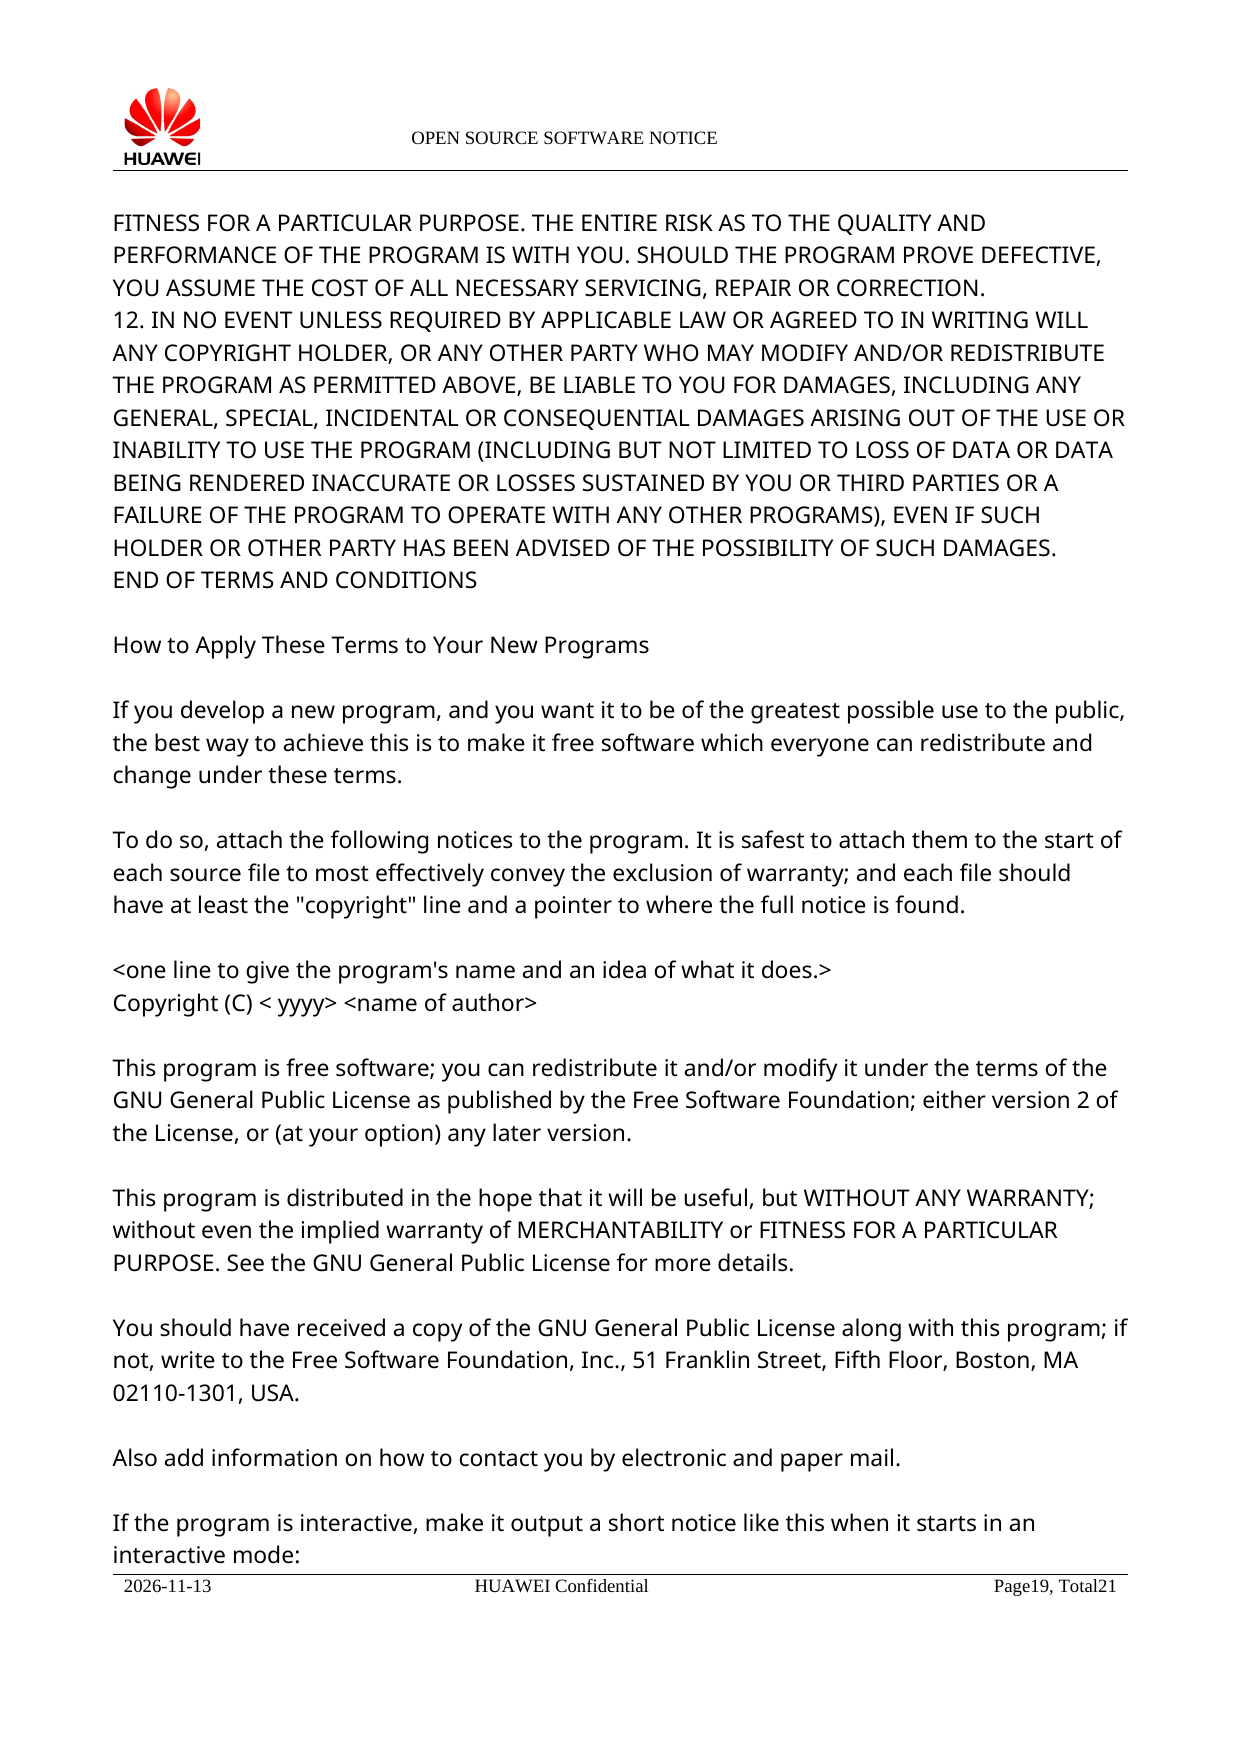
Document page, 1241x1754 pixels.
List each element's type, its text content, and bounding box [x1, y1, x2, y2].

text This program is distributed in the hope that it will be useful, but WITHOUT ANY WARRANTY; without even the implied warranty of MERCHANTABILITY or FITNESS FOR A PARTICULAR PURPOSE. See the GNU General Public License for more details. [112, 1181, 1128, 1279]
text This program is free software; you can redistribute it and/or modify it under the terms of the GNU General Public License as published by the Free Software Foundation; either version 2 of the License, or (at your option) any later version. [112, 1051, 1128, 1149]
text <one line to give the program's name and an idea of what it does.> [112, 954, 1128, 986]
text Also add information on how to contact you by electronic and paper mail. [112, 1441, 1128, 1474]
text How to Apply These Terms to Your New Programs [112, 629, 1128, 661]
text If the program is interactive, make it output a short notice like this when it starts in an interactive mode: [112, 1506, 1128, 1571]
text Copyright (C) < yyyy> <name of author> [112, 986, 1128, 1019]
text END OF TERMS AND CONDITIONS [112, 564, 1128, 596]
text To do so, attach the following notices to the program. It is safest to attach them to the start of each source file to most effectively convey the exclusion of warranty; and each file should have at least the "copyright" line and a pointer to where the full notice is found. [112, 824, 1128, 921]
picture [124, 88, 201, 165]
text 12. IN NO EVENT UNLESS REQUIRED BY APPLICABLE LAW OR AGREED TO IN WRITING WILL ANY COPYRIGHT HOLDER, OR ANY OTHER PARTY WHO MAY MODIFY AND/OR REDISTRIBUTE THE PROGRAM AS PERMITTED ABOVE, BE LIABLE TO YOU FOR DAMAGES, INCLUDING ANY GENERAL, SPECIAL, INCIDENTAL OR CONSEQUENTIAL DAMAGES ARISING OUT OF THE USE OR INABILITY TO USE THE PROGRAM (INCLUDING BUT NOT LIMITED TO LOSS OF DATA OR DATA BEING RENDERED INACCURATE OR LOSSES SUSTAINED BY YOU OR THIRD PARTIES OR A FAILURE OF THE PROGRAM TO OPERATE WITH ANY OTHER PROGRAMS), EVEN IF SUCH HOLDER OR OTHER PARTY HAS BEEN ADVISED OF THE POSSIBILITY OF SUCH DAMAGES. [112, 304, 1128, 564]
text You should have received a copy of the GNU General Public License along with this program; if not, write to the Free Software Foundation, Inc., 51 Franklin Street, Fifth Floor, Boston, MA 02110-1301, USA. [112, 1311, 1128, 1409]
text If you develop a new program, and you want it to be of the greatest possible use to the public, the best way to achieve this is to make it free software which everyone can redistribute and change under these terms. [112, 694, 1128, 791]
